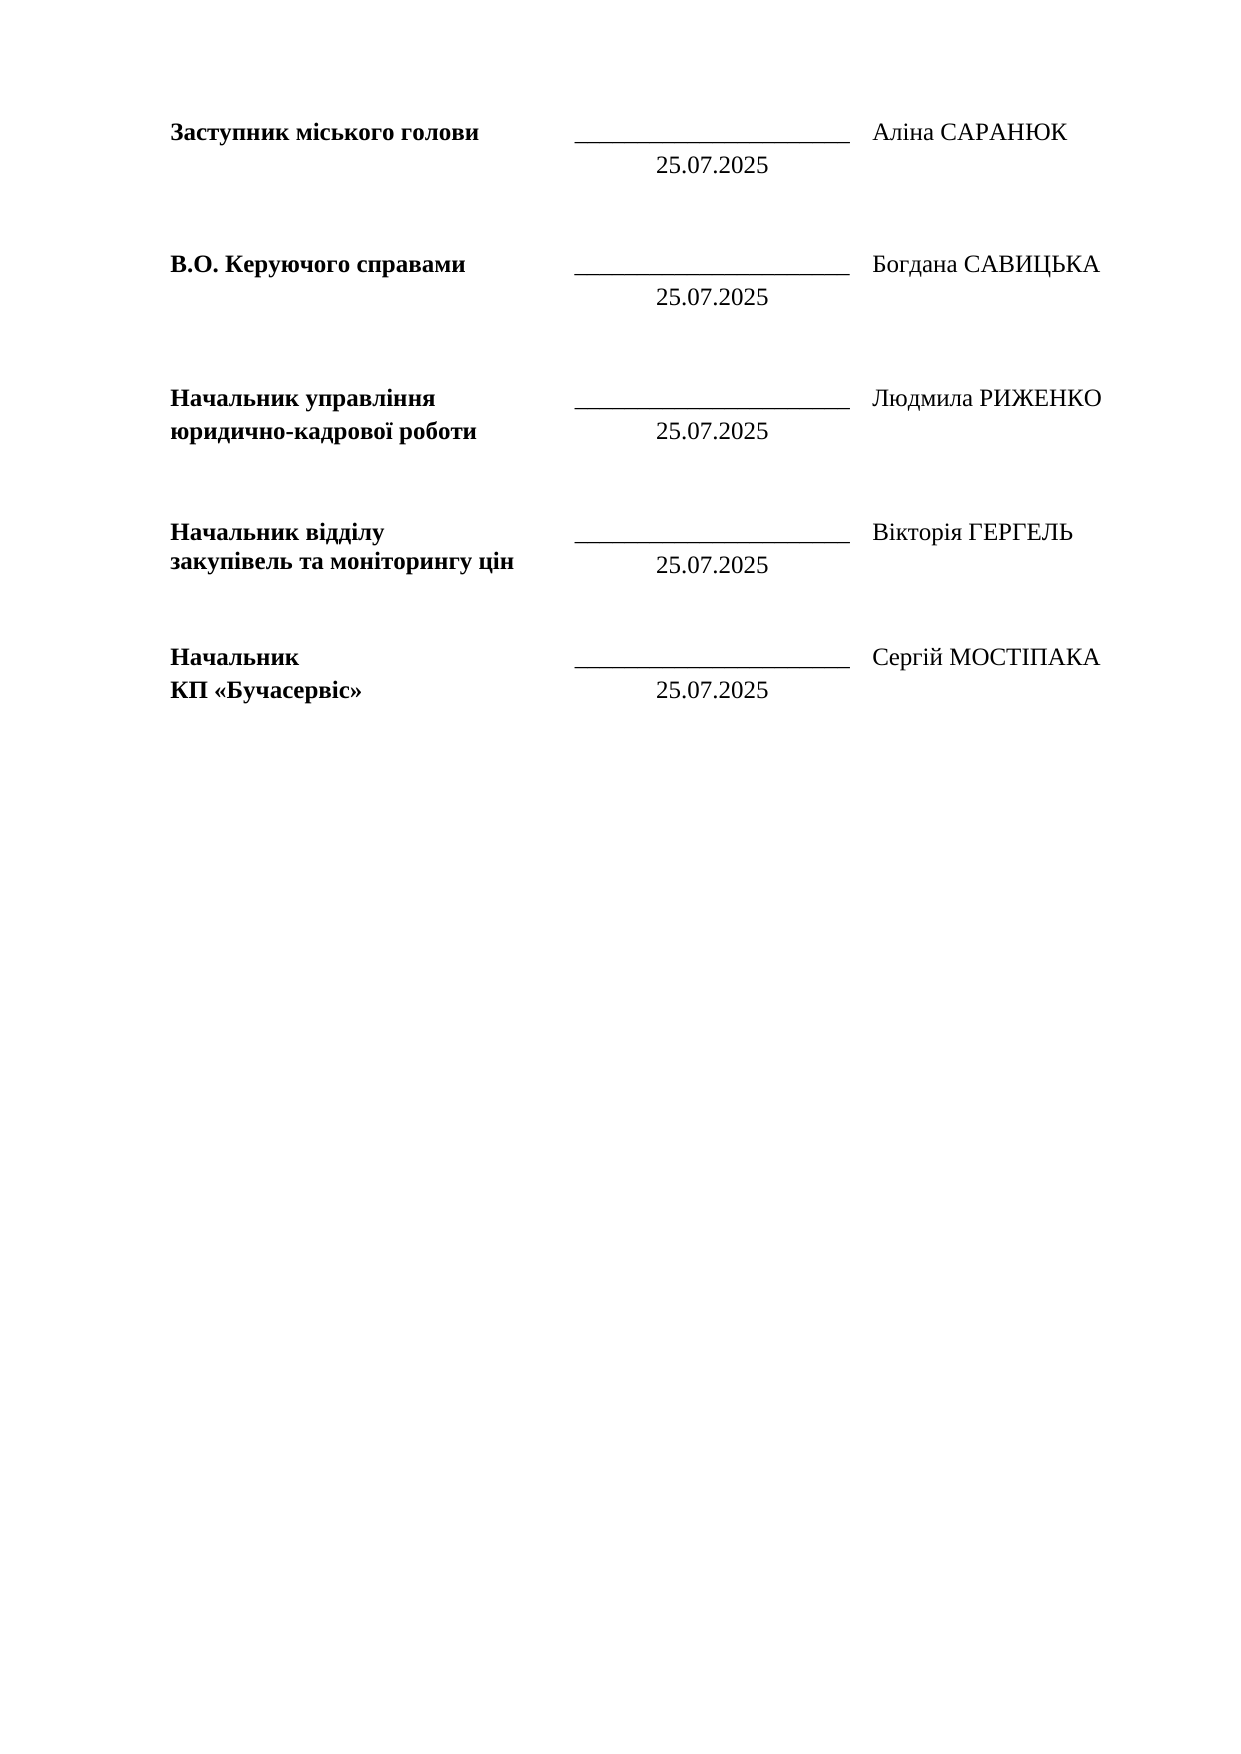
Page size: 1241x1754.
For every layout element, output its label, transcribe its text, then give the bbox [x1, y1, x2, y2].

table_cell ______________________ 25.07.2025 [563, 609, 861, 743]
table_cell Начальник відділу закупівель та моніторингу цін [159, 484, 563, 609]
table_header Аліна САРАНЮК Богдана САВИЦЬКА [861, 117, 1152, 350]
table_cell ______________________ 25.07.2025 [563, 484, 861, 609]
table_cell ______________________ 25.07.2025 [563, 350, 861, 484]
table_header Заступник міського голови В.О. Керуючого справами [159, 117, 563, 350]
table_cell Сергій МОСТІПАКА [861, 609, 1152, 743]
table_header ______________________ 25.07.2025 ______________________ 25.07.2025 [563, 117, 861, 350]
table_cell Вікторія ГЕРГЕЛЬ [861, 484, 1152, 609]
table_cell Начальник управління юридично-кадрової роботи [159, 350, 563, 484]
table_cell Людмила РИЖЕНКО [861, 350, 1152, 484]
table_cell Начальник КП «Бучасервіс» [159, 609, 563, 743]
